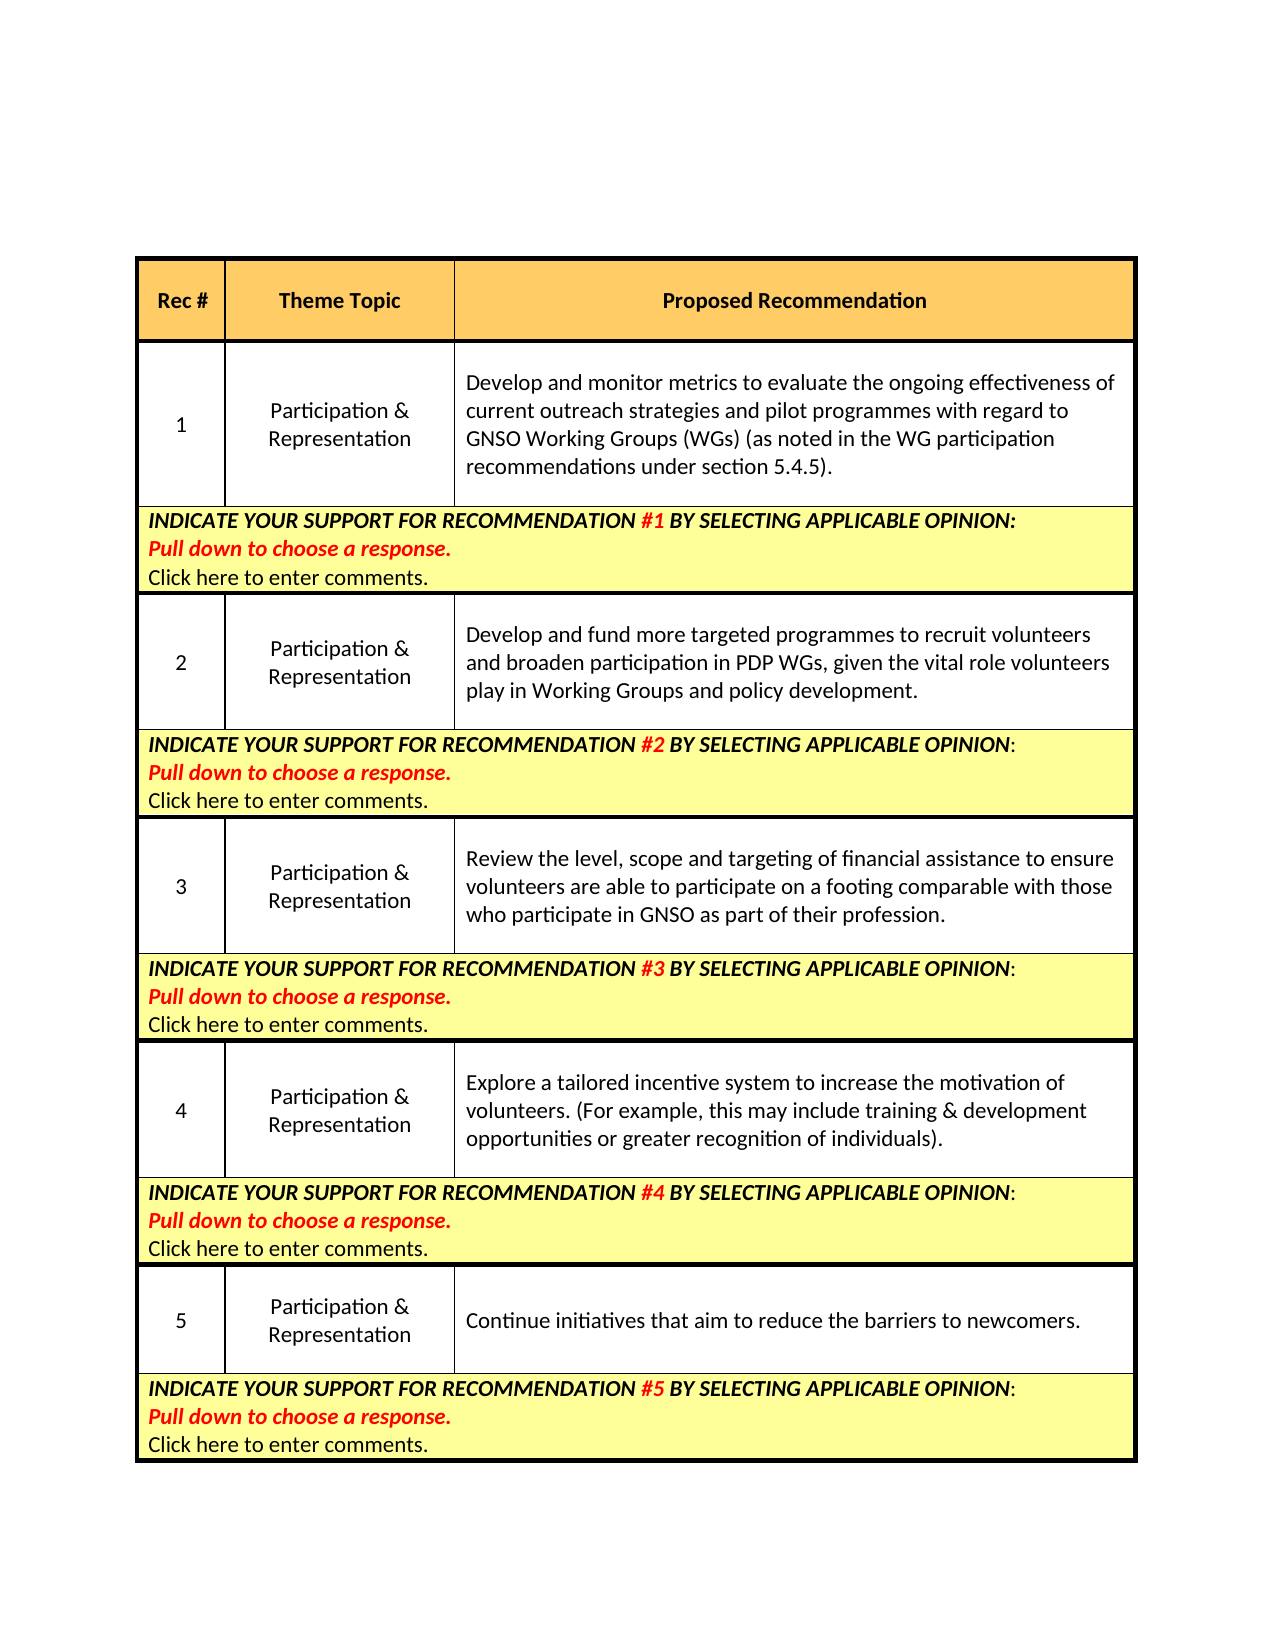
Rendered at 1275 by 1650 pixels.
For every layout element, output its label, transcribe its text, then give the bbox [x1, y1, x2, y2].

table_cell 2 [139, 595, 224, 729]
table_header Proposed Recommendation [455, 261, 1133, 339]
table_cell Review the level, scope and targeting of financial assistance to ensure volunteers are able to participate on a footing comparable with those who participate in GNSO as part of their profession. [455, 819, 1133, 953]
table_cell Participation & Representation [226, 1267, 454, 1373]
table_cell 3 [139, 819, 224, 953]
table_cell INDICATE YOUR SUPPORT FOR RECOMMENDATION #1 BY SELECTING APPLICABLE OPINION: [139, 507, 1133, 591]
table_cell Participation & Representation [226, 595, 454, 729]
table_cell Continue initiatives that aim to reduce the barriers to newcomers. [455, 1267, 1133, 1373]
table_cell Explore a tailored incentive system to increase the motivation of volunteers. (For example, this may include training & development opportunities or greater recognition of individuals). [455, 1043, 1133, 1177]
table_header Theme Topic [226, 261, 454, 339]
table_cell INDICATE YOUR SUPPORT FOR RECOMMENDATION #5 BY SELECTING APPLICABLE OPINION: [139, 1374, 1133, 1458]
table_cell Participation & Representation [226, 343, 454, 506]
table_cell INDICATE YOUR SUPPORT FOR RECOMMENDATION #4 BY SELECTING APPLICABLE OPINION: [139, 1178, 1133, 1262]
table_cell INDICATE YOUR SUPPORT FOR RECOMMENDATION #2 BY SELECTING APPLICABLE OPINION: [139, 730, 1133, 814]
table_cell Develop and monitor metrics to evaluate the ongoing effectiveness of current outreach strategies and pilot programmes with regard to GNSO Working Groups (WGs) (as noted in the WG participation recommendations under section 5.4.5). [455, 343, 1133, 506]
table_cell 1 [139, 343, 224, 506]
table_cell Develop and fund more targeted programmes to recruit volunteers and broaden participation in PDP WGs, given the vital role volunteers play in Working Groups and policy development. [455, 595, 1133, 729]
table_cell INDICATE YOUR SUPPORT FOR RECOMMENDATION #3 BY SELECTING APPLICABLE OPINION: [139, 954, 1133, 1038]
table_cell Participation & Representation [226, 819, 454, 953]
table_cell 5 [139, 1267, 224, 1373]
table_cell Participation & Representation [226, 1043, 454, 1177]
table_cell 4 [139, 1043, 224, 1177]
table_header Rec # [139, 261, 224, 339]
